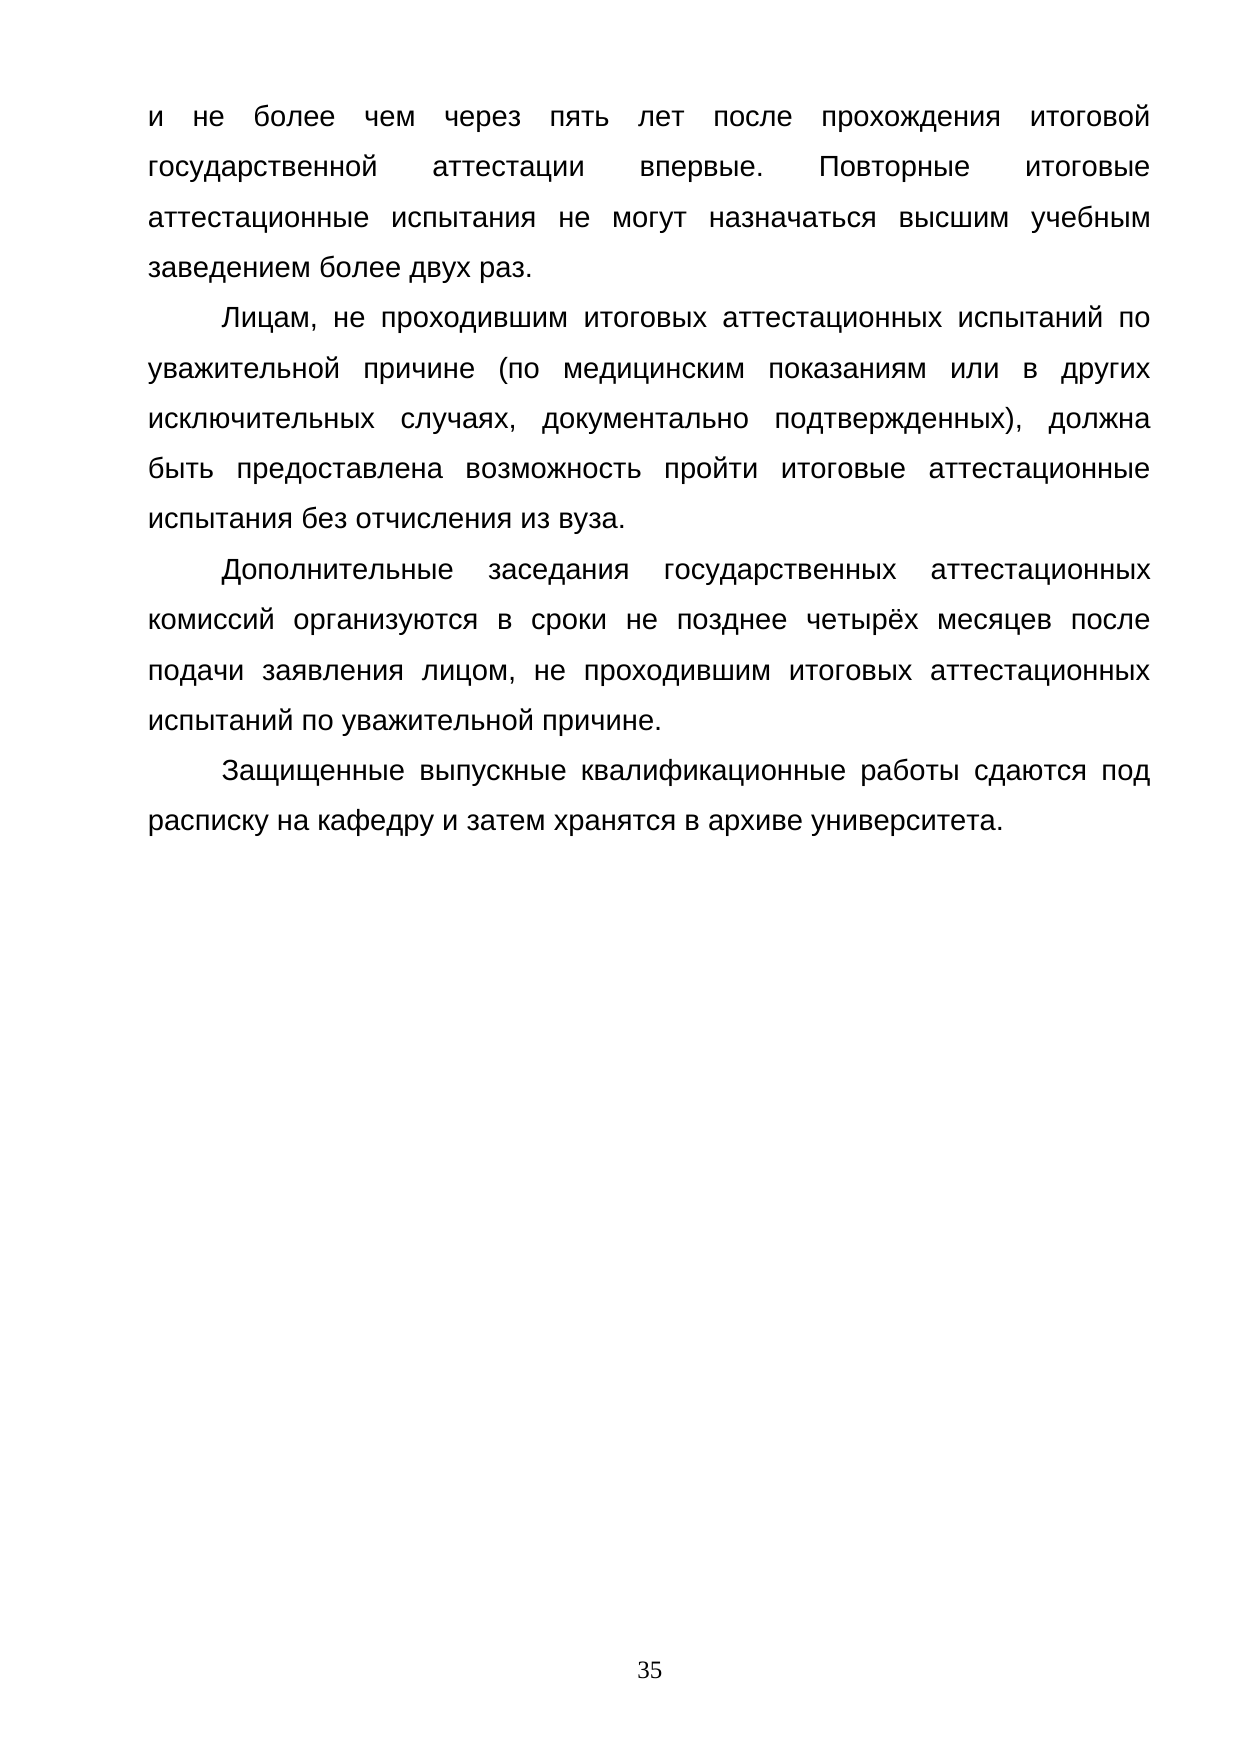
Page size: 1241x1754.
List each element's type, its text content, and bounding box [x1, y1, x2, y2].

text Лицам, не проходившим итоговых аттестационных испытаний по уважительной причине (по медицинским показаниям или в других исключительных случаях, документально подтвержденных), должна быть предоставлена возможность пройти итоговые аттестационные испытания без отчисления из вуза. [148, 300, 1152, 535]
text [148, 99, 1152, 283]
text Защищенные выпускные квалификационные работы сдаются под расписку на кафедру и затем хранятся в архиве университета. [148, 753, 1152, 837]
text Дополнительные заседания государственных аттестационных комиссий организуются в сроки не позднее четырёх месяцев после подачи заявления лицом, не проходившим итоговых аттестационных испытаний по уважительной причине. [148, 552, 1152, 736]
